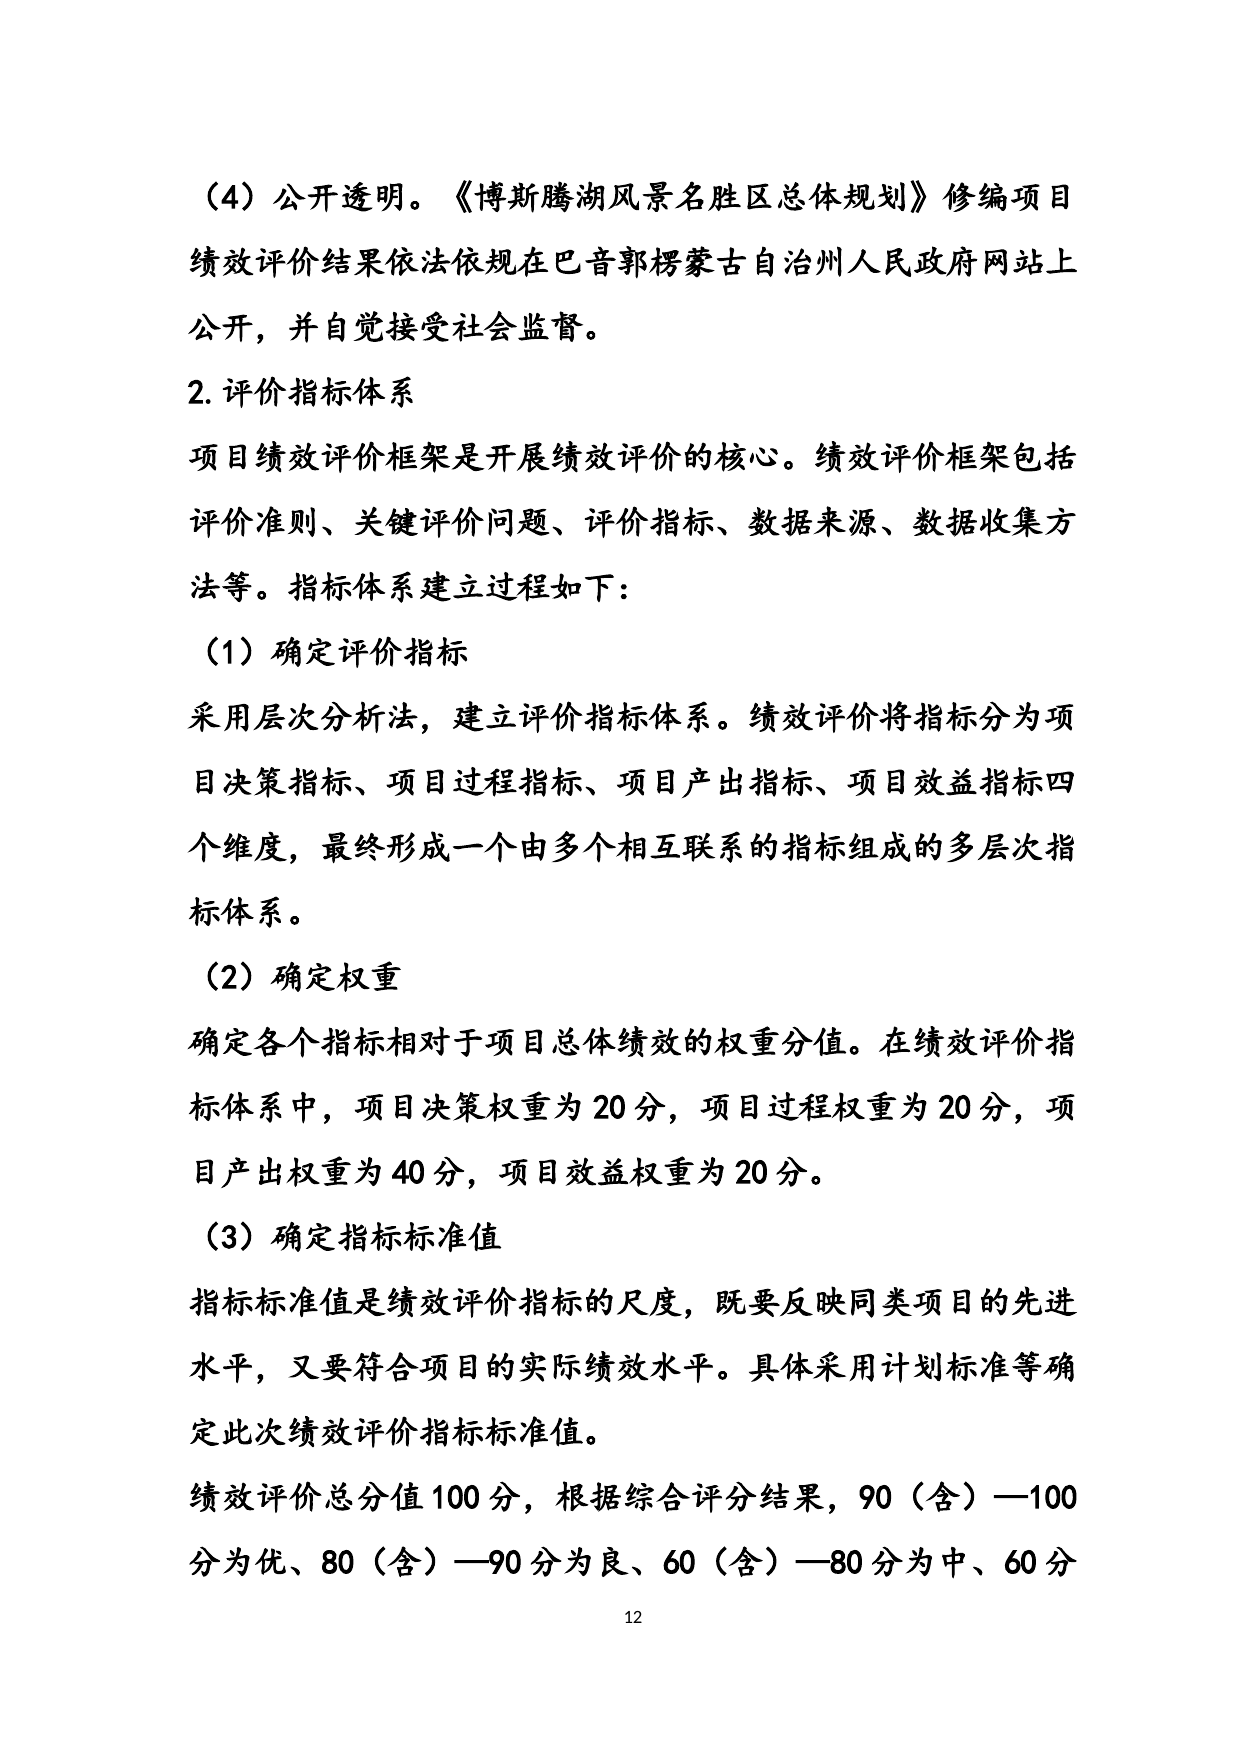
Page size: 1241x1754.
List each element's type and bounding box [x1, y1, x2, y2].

text [187, 162, 1078, 1592]
